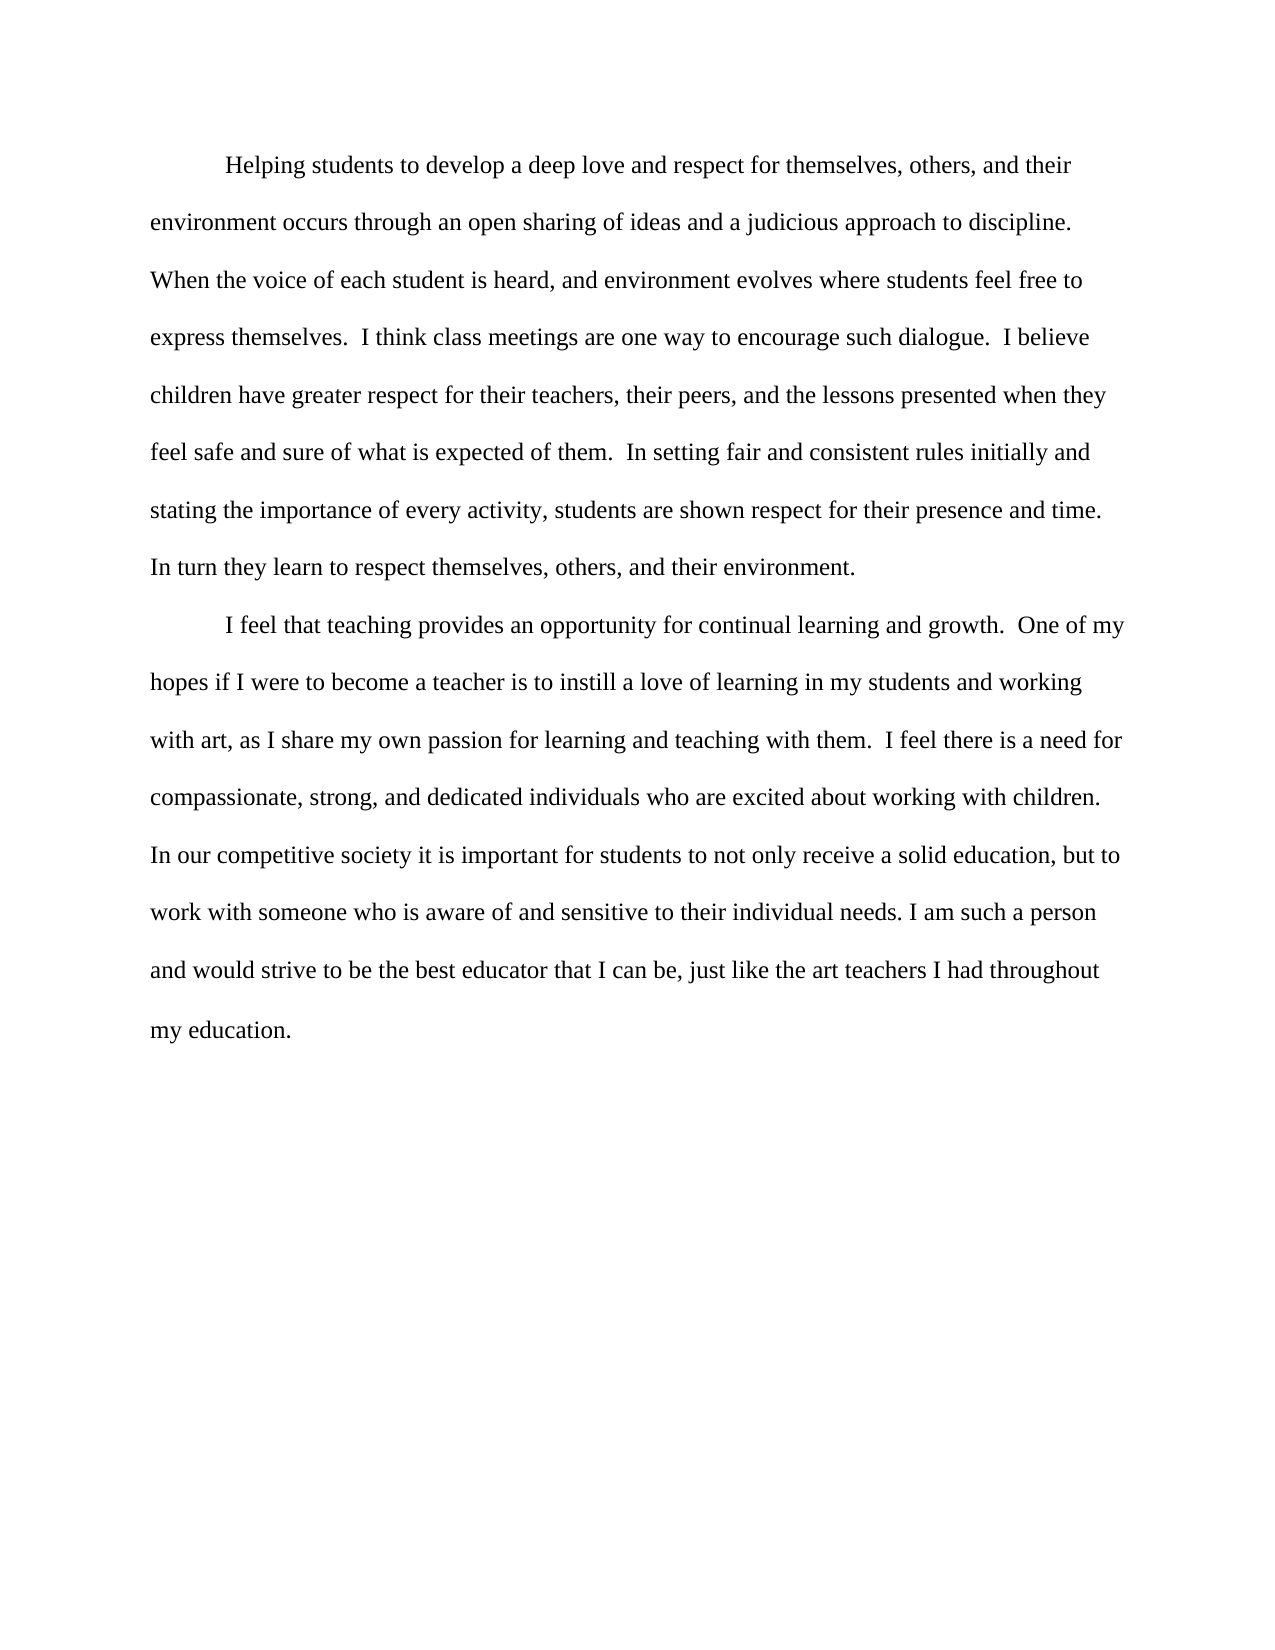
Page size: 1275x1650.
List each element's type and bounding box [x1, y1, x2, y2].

text [150, 150, 1125, 1045]
